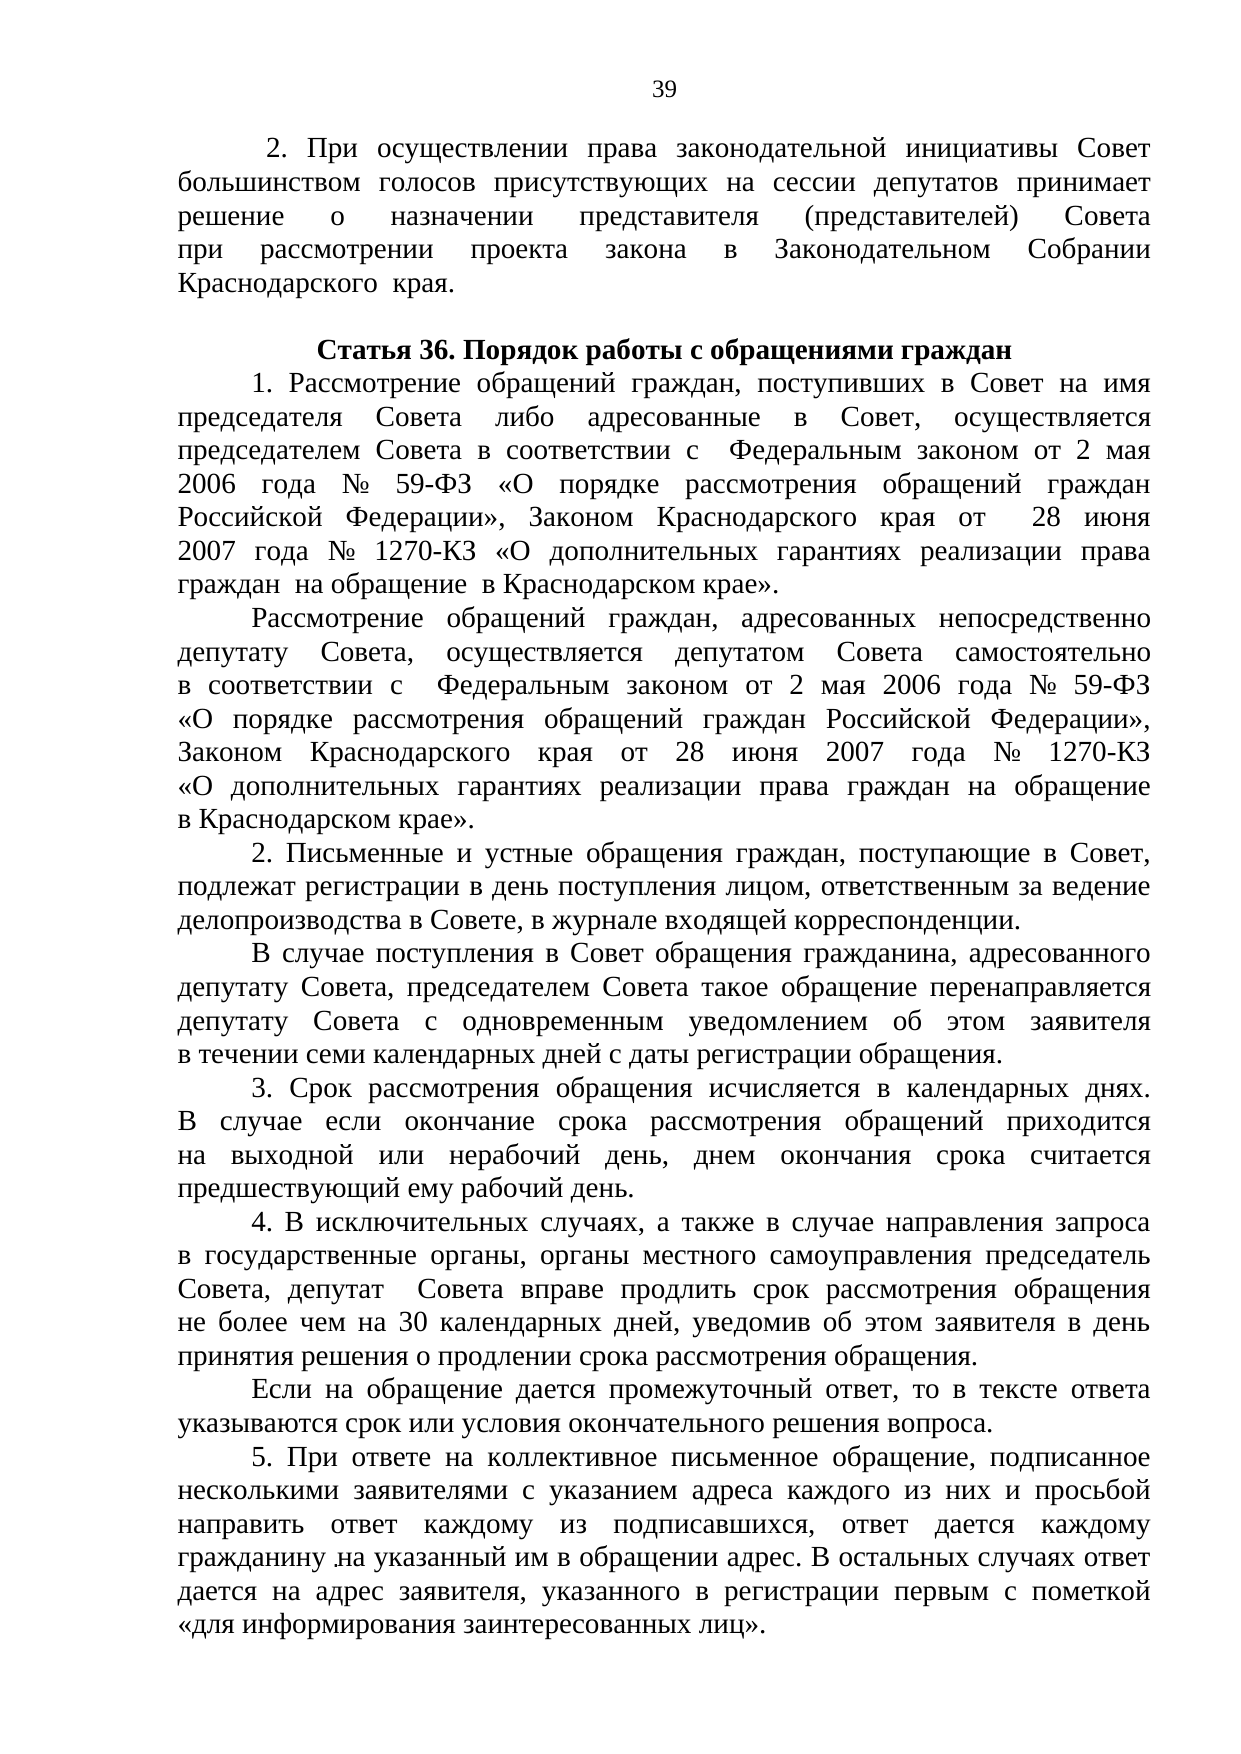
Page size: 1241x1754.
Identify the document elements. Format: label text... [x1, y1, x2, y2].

text 3. Срок рассмотрения обращения исчисляется в календарных днях. В случае если окончание срока рассмотрения обращений приходится на выходной или нерабочий день, днем окончания срока считается предшествующий ему рабочий день. [177, 1070, 1152, 1204]
text 2. Письменные и устные обращения граждан, поступающие в Совет, подлежат регистрации в день поступления лицом, ответственным за ведение делопроизводства в Совете, в журнале входящей корреспонденции. [177, 835, 1152, 936]
text Если на обращение дается промежуточный ответ, то в тексте ответа указываются срок или условия окончательного решения вопроса. [177, 1372, 1152, 1439]
text В случае поступления в Совет обращения гражданина, адресованного депутату Совета, председателем Совета такое обращение перенаправляется депутату Совета с одновременным уведомлением об этом заявителя в течении семи календарных дней с даты регистрации обращения. [177, 936, 1152, 1070]
text Статья 36. Порядок работы с обращениями граждан [177, 332, 1152, 365]
text Рассмотрение обращений граждан, адресованных непосредственно депутату Совета, осуществляется депутатом Совета самостоятельно в соответствии с Федеральным законом от 2 мая 2006 года № 59-ФЗ «О порядке рассмотрения обращений граждан Российской Федерации», Законом Краснодарского края от 28 июня 2007 года № 1270-КЗ «О дополнительных гарантиях реализации права граждан на обращение в Краснодарском крае». [177, 600, 1152, 835]
text 5. При ответе на коллективное письменное обращение, подписанное несколькими заявителями с указанием адреса каждого из них и просьбой направить ответ каждому из подписавшихся, ответ дается каждому гражданину на указанный им в обращении адрес. В остальных случаях ответ дается на адрес заявителя, указанного в регистрации первым с пометкой «для информирования заинтересованных лиц». [177, 1439, 1152, 1640]
text 4. В исключительных случаях, а также в случае направления запроса в государственные органы, органы местного самоуправления председатель Совета, депутат Совета вправе продлить срок рассмотрения обращения не более чем на 30 календарных дней, уведомив об этом заявителя в день принятия решения о продлении срока рассмотрения обращения. [177, 1204, 1152, 1372]
text 1. Рассмотрение обращений граждан, поступивших в Совет на имя председателя Совета либо адресованные в Совет, осуществляется председателем Совета в соответствии с Федеральным законом от 2 мая 2006 года № 59-ФЗ «О порядке рассмотрения обращений граждан Российской Федерации», Законом Краснодарского края от 28 июня 2007 года № 1270-КЗ «О дополнительных гарантиях реализации права граждан на обращение в Краснодарском крае». [177, 365, 1152, 600]
text 2. При осуществлении права законодательной инициативы Совет большинством голосов присутствующих на сессии депутатов принимает решение о назначении представителя (представителей) Совета при рассмотрении проекта закона в Законодательном Собрании Краснодарского края. [177, 131, 1152, 298]
